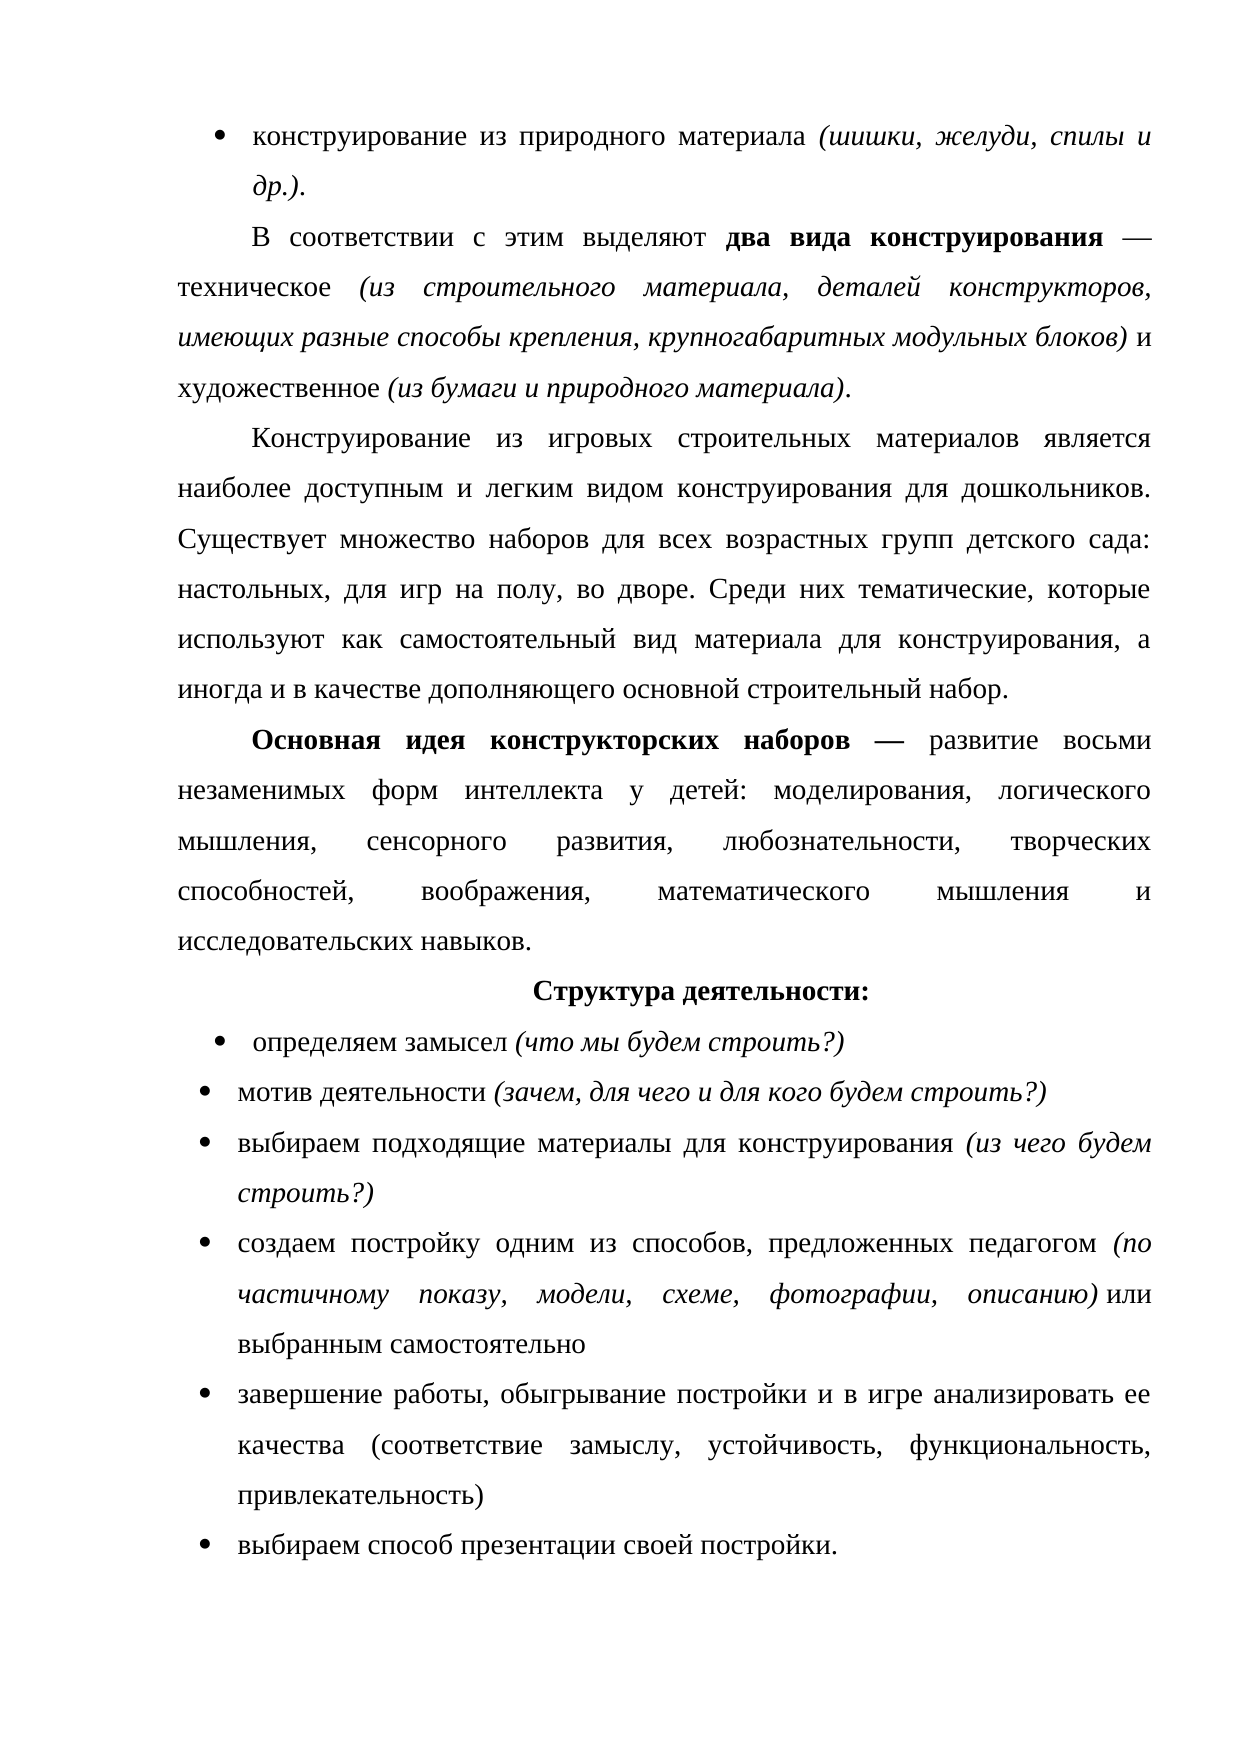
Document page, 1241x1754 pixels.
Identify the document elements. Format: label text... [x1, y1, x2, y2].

text Конструирование из игровых строительных материалов является наиболее доступным и легким видом конструирования для дошкольников. Существует множество наборов для всех возрастных групп детского сада: настольных, для игр на полу, во дворе. Среди них тематические, которые используют как самостоятельный вид материала для конструирования, а иногда и в качестве дополняющего основной строительный набор. [177, 420, 1152, 705]
text Структура деятельности: [177, 973, 1152, 1007]
text В соответствии с этим выделяют два вида конструирования — техническое (из строительного материала, деталей конструкторов, имеющих разные способы крепления, крупногабаритных модульных блоков) и художественное (из бумаги и природного материала). [177, 219, 1152, 403]
list определяем замысел (что мы будем строить?) [215, 1024, 1152, 1057]
list мотив деятельности (зачем, для чего и для кого будем строить?) [200, 1074, 1152, 1108]
list создаем постройку одним из способов, предложенных педагогом (по частичному показу, модели, схеме, фотографии, описанию) или выбранным самостоятельно [200, 1225, 1152, 1360]
list выбираем подходящие материалы для конструирования (из чего будем строить?) [200, 1125, 1152, 1209]
list конструирование из природного материала (шишки, желуди, спилы и др.). [215, 118, 1152, 202]
list выбираем способ презентации своей постройки. [200, 1527, 1152, 1561]
text Основная идея конструкторских наборов — развитие восьми незаменимых форм интеллекта у детей: моделирования, логического мышления, сенсорного развития, любознательности, творческих способностей, воображения, математического мышления и исследовательских навыков. [177, 722, 1152, 957]
list завершение работы, обыгрывание постройки и в игре анализировать ее качества (соответствие замыслу, устойчивость, функциональность, привлекательность) [200, 1376, 1152, 1511]
